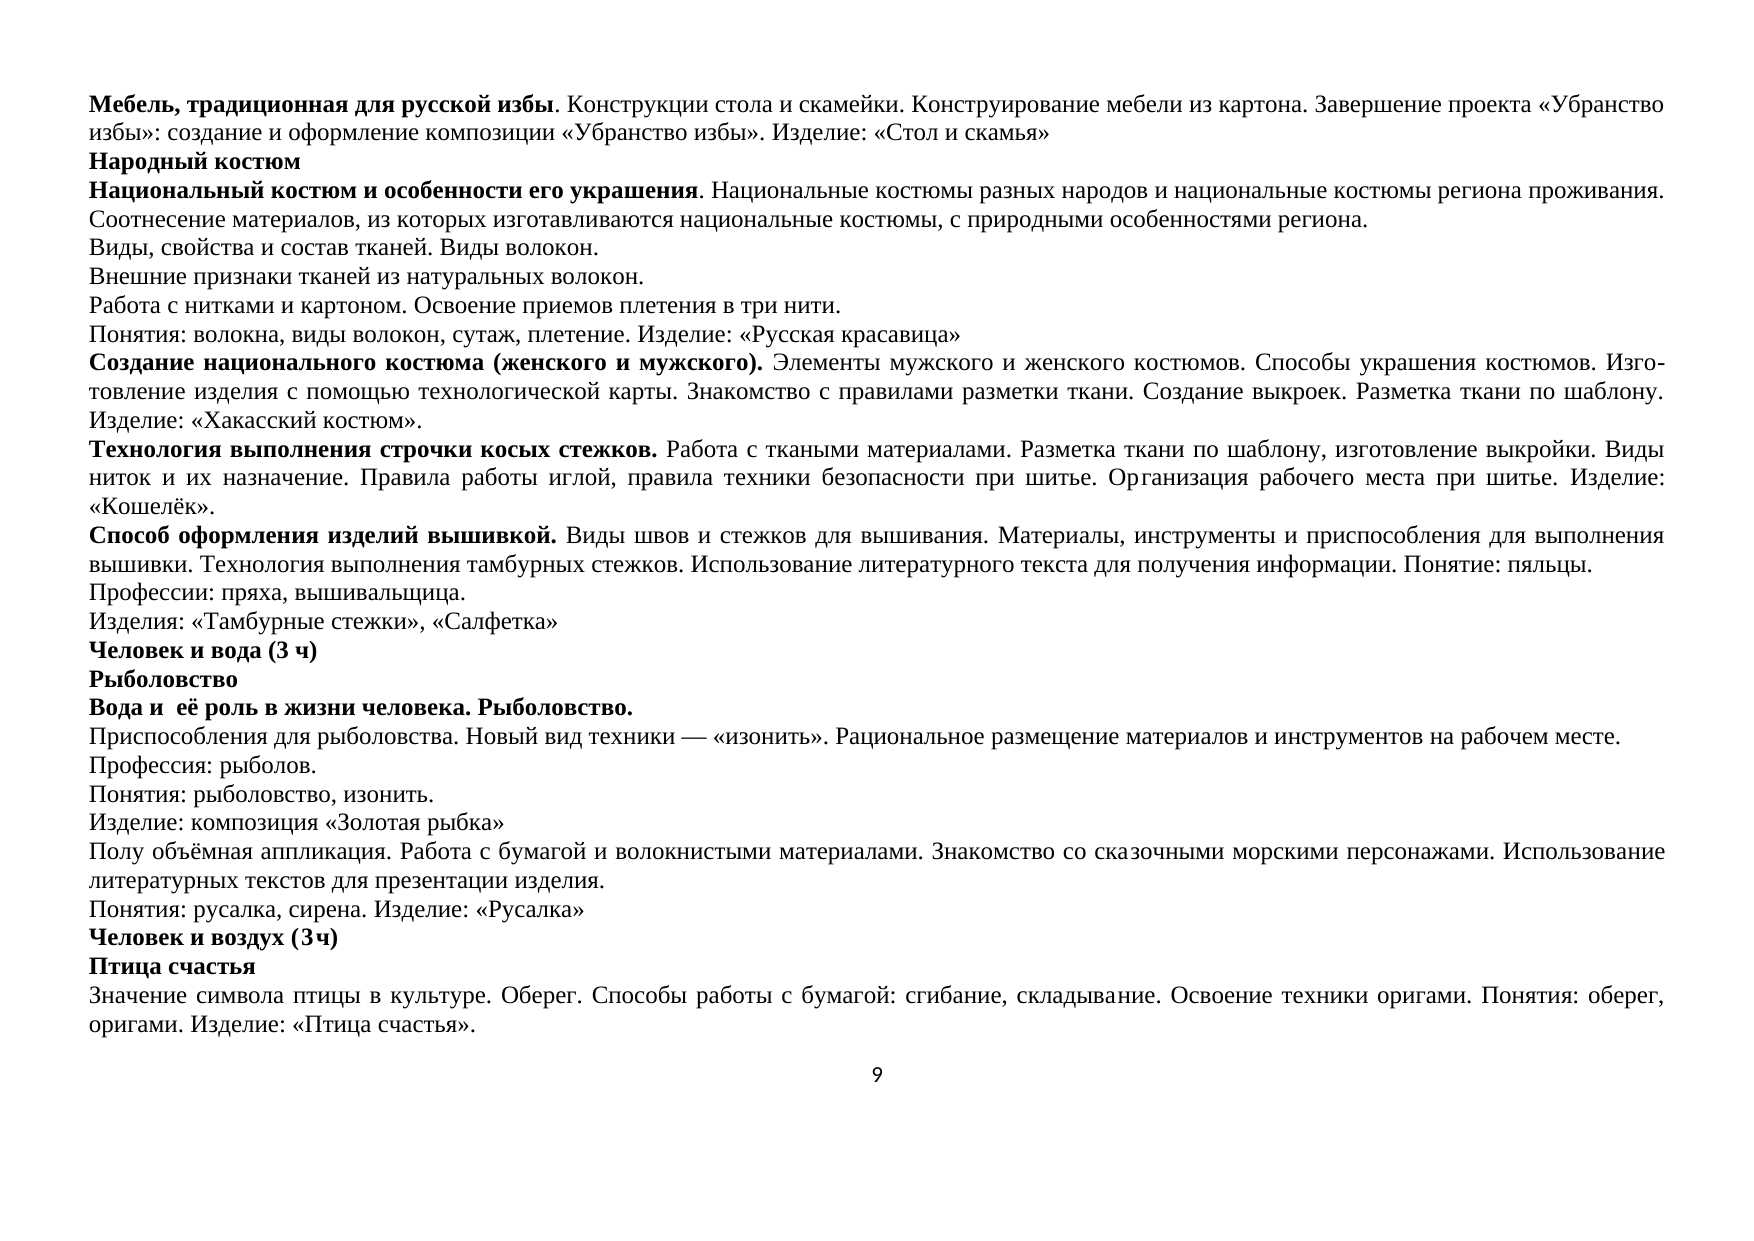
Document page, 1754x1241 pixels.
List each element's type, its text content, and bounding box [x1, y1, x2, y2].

text Понятия: волокна, виды волокон, сутаж, плетение. Изделие: «Русская красавица» [89, 319, 1665, 347]
text Профессия: рыболов. [89, 750, 1665, 779]
text Значение символа птицы в культуре. Оберег. Способы работы с бумагой: сгибание, складывание. Освоение техники оригами. Понятия: оберег, оригами. Изделие: «Птица счастья». [89, 980, 1665, 1037]
text Изделия: «Тамбурные стежки», «Салфетка» [89, 606, 1665, 635]
text Человек и вода (3 ч) [89, 635, 1665, 664]
text Рыболовство [89, 664, 1665, 692]
text Технология выполнения строчки косых стежков. Работа с ткаными материалами. Разметка ткани по шаблону, изготовление выкройки. Виды ниток и их назначение. Правила работы иглой, правила техники безопасности при шитье. Организация рабочего места при шитье. Изделие: «Кошелёк». [89, 434, 1665, 520]
text Приспособления для рыболовства. Новый вид техники — «изонить». Рациональное размещение материалов и инструментов на рабочем месте. [89, 721, 1665, 750]
text Профессии: пряха, вышивальщица. [89, 577, 1665, 606]
text Работа с нитками и картоном. Освоение приемов плетения в три нити. [89, 290, 1665, 319]
text Народный костюм [89, 146, 1665, 175]
text Способ оформления изделий вышивкой. Виды швов и стежков для вышивания. Материалы, инструменты и приспособления для выполнения вышивки. Технология выполнения тамбурных стежков. Использование литературного текста для получения информации. Понятие: пяльцы. [89, 520, 1665, 577]
text Мебель, традиционная для русской избы. Конструкции стола и скамейки. Конструирование мебели из картона. Завершение проекта «Убранство избы»: создание и оформление композиции «Убранство избы». Изделие: «Стол и скамья» [89, 89, 1665, 146]
text Вода и её роль в жизни человека. Рыболовство. [89, 692, 1665, 721]
text Понятия: рыболовство, изонить. [89, 779, 1665, 807]
text Создание национального костюма (женского и мужского). Элементы мужского и женского костюмов. Способы украшения костюмов. Изготовление изделия с помощью технологической карты. Знакомство с правилами разметки ткани. Создание выкроек. Разметка ткани по шаблону. Изделие: «Хакасский костюм». [89, 347, 1665, 434]
text Полу объёмная аппликация. Работа с бумагой и волокнистыми материалами. Знакомство со сказочными морскими персонажами. Использование литературных текстов для презентации изделия. [89, 836, 1665, 894]
text Понятия: русалка, сирена. Изделие: «Русалка» [89, 894, 1665, 922]
text Внешние признаки тканей из натуральных волокон. [89, 261, 1665, 290]
text Птица счастья [89, 951, 1665, 980]
text Изделие: композиция «Золотая рыбка» [89, 807, 1665, 836]
text Виды, свойства и состав тканей. Виды волокон. [89, 232, 1665, 261]
text Человек и воздух (3ч) [89, 922, 1665, 951]
text Национальный костюм и особенности его украшения. Национальные костюмы разных народов и национальные костюмы региона проживания. Соотнесение материалов, из которых изготавливаются национальные костюмы, с природными особенностями региона. [89, 175, 1665, 232]
